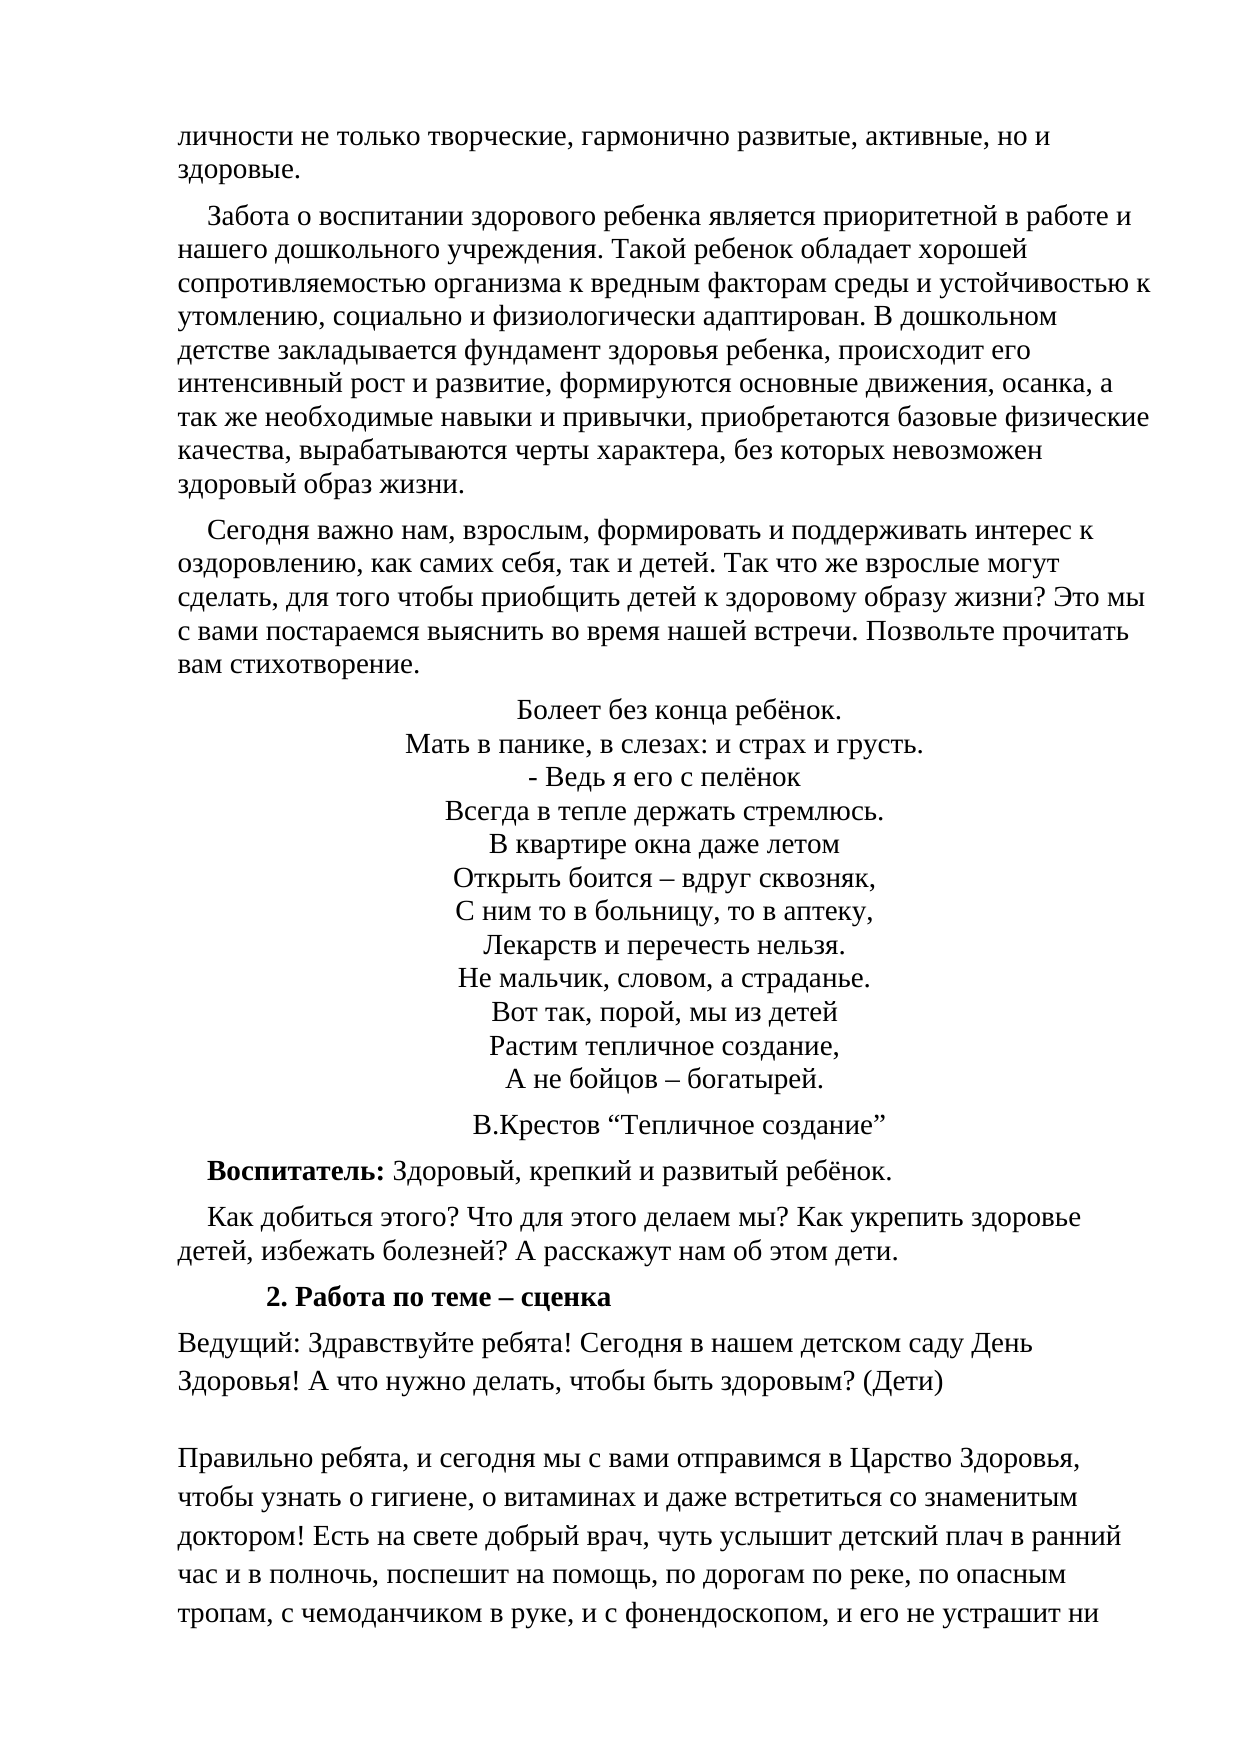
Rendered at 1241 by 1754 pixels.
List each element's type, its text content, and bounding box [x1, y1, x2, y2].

text Сегодня важно нам, взрослым, формировать и поддерживать интерес к оздоровлению, как самих себя, так и детей. Так что же взрослые могут сделать, для того чтобы приобщить детей к здоровому образу жизни? Это мы с вами постараемся выяснить во время нашей встречи. Позвольте прочитать вам стихотворение. [177, 512, 1152, 680]
text Забота о воспитании здорового ребенка является приоритетной в работе и нашего дошкольного учреждения. Такой ребенок обладает хорошей сопротивляемостью организма к вредным факторам среды и устойчивостью к утомлению, социально и физиологически адаптирован. В дошкольном детстве закладывается фундамент здоровья ребенка, происходит его интенсивный рост и развитие, формируются основные движения, осанка, а так же необходимые навыки и привычки, приобретаются базовые физические качества, вырабатываются черты характера, без которых невозможен здоровый образ жизни. [177, 198, 1152, 499]
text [177, 118, 1152, 185]
text Болеет без конца ребёнок. Мать в панике, в слезах: и страх и грусть. - Ведь я его с пелёнок Всегда в тепле держать стремлюсь. В квартире окна даже летом Открыть боится – вдруг сквозняк, С ним то в больницу, то в аптеку, Лекарств и перечесть нельзя. Не мальчик, словом, а страданье. Вот так, порой, мы из детей Растим тепличное создание, А не бойцов – богатырей. [177, 692, 1152, 1095]
text В.Крестов “Тепличное создание” [177, 1107, 1152, 1141]
text 2. Работа по теме – сценка [236, 1279, 1152, 1312]
text Воспитатель: Здоровый, крепкий и развитый ребёнок. [177, 1153, 1152, 1187]
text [177, 1325, 1152, 1628]
text Как добиться этого? Что для этого делаем мы? Как укрепить здоровье детей, избежать болезней? А расскажут нам об этом дети. [177, 1199, 1152, 1266]
